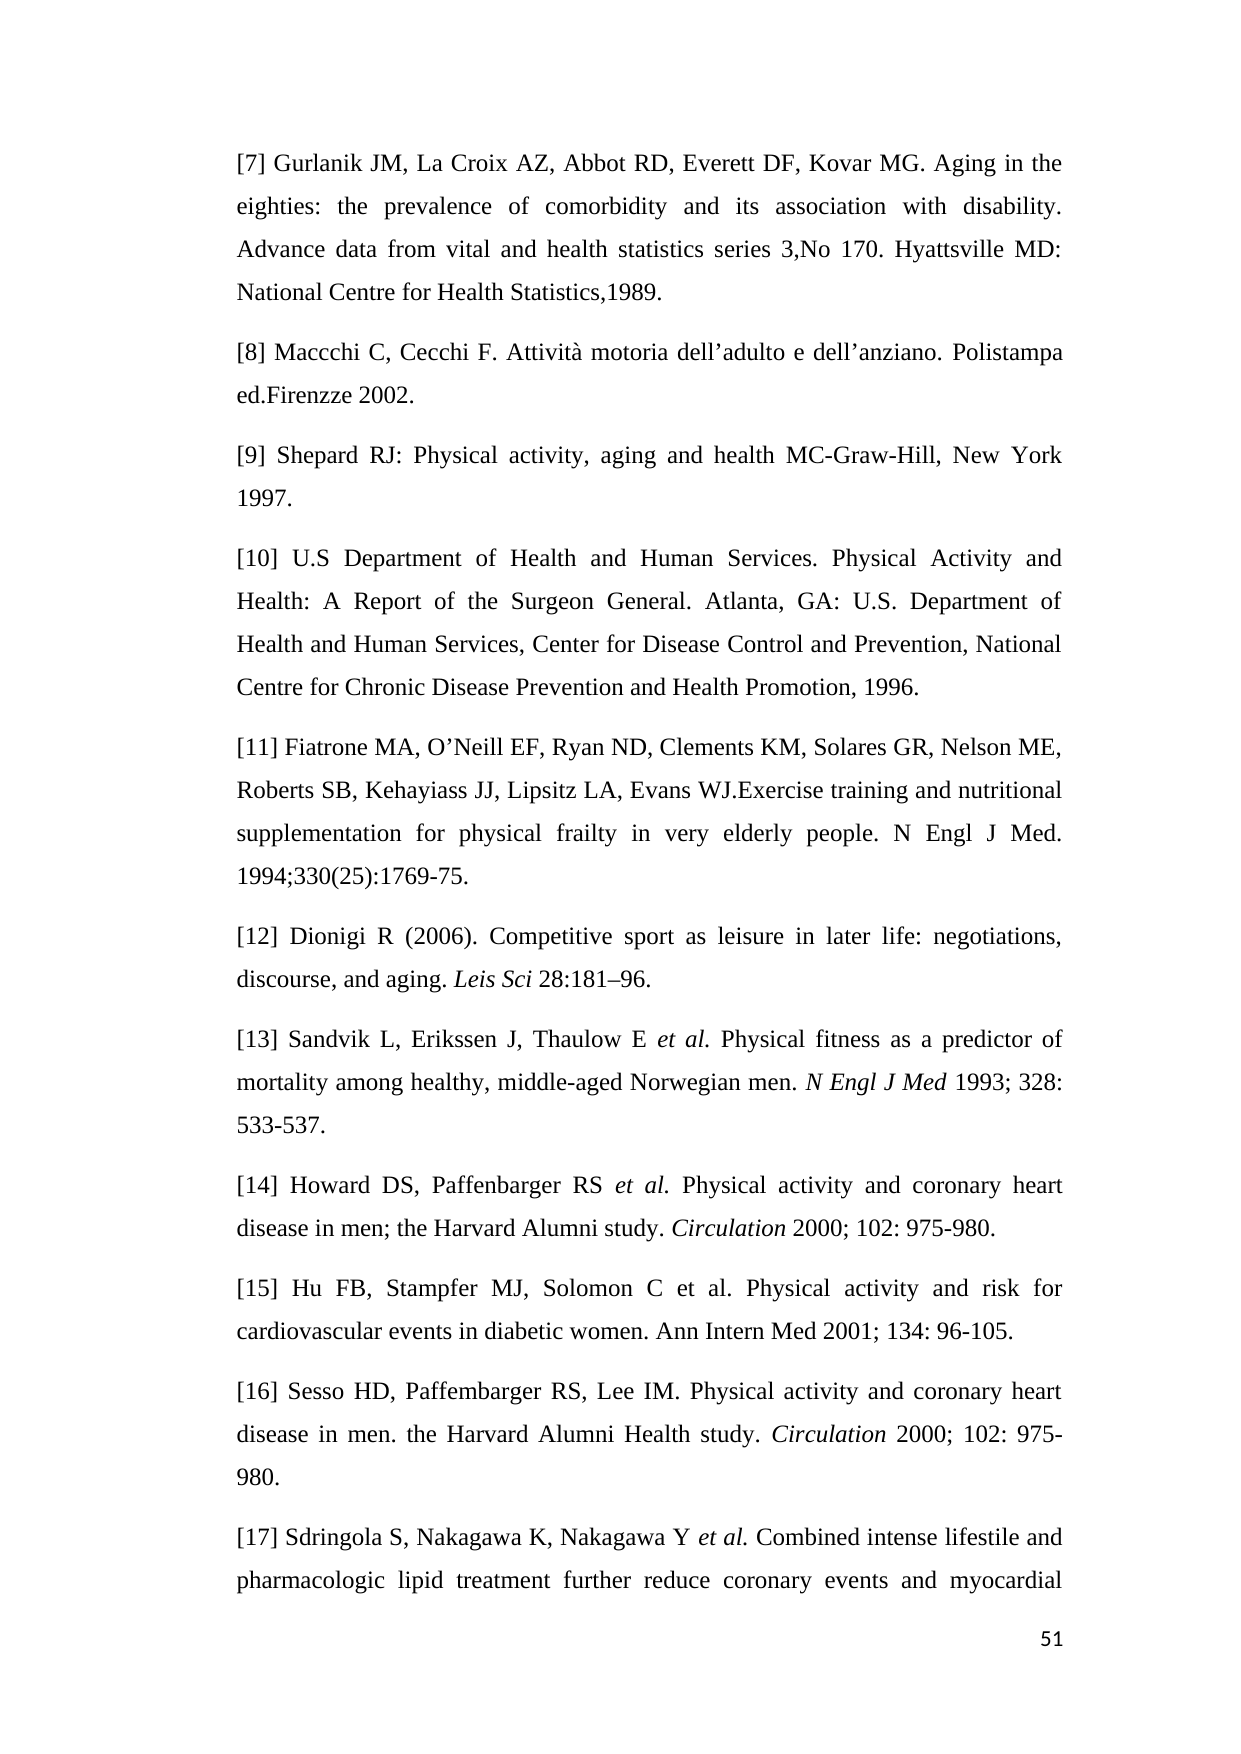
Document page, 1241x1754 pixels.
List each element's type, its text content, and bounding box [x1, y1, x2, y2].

text [7] Gurlanik JM, La Croix AZ, Abbot RD, Everett DF, Kovar MG. Aging in the eighties: the prevalence of comorbidity and its association with disability. Advance data from vital and health statistics series 3,No 170. Hyattsville MD: National Centre for Health Statistics,1989. [236, 148, 1063, 306]
text [9] Shepard RJ: Physical activity, aging and health MC-Graw-Hill, New York 1997. [236, 440, 1063, 512]
text [11] Fiatrone MA, O’Neill EF, Ryan ND, Clements KM, Solares GR, Nelson ME, Roberts SB, Kehayiass JJ, Lipsitz LA, Evans WJ.Exercise training and nutritional supplementation for physical frailty in very elderly people. N Engl J Med. 1994;330(25):1769-75. [236, 732, 1063, 890]
text [8] Maccchi C, Cecchi F. Attività motoria dell’adulto e dell’anziano. Polistampa ed.Firenzze 2002. [236, 337, 1063, 409]
text [12] Dionigi R (2006). Competitive sport as leisure in later life: negotiations, discourse, and aging. Leis Sci 28:181–96. [236, 921, 1063, 993]
text [13] Sandvik L, Erikssen J, Thaulow E et al. Physical fitness as a predictor of mortality among healthy, middle-aged Norwegian men. N Engl J Med 1993; 328: 533-537. [236, 1024, 1063, 1139]
text [14] Howard DS, Paffenbarger RS et al. Physical activity and coronary heart disease in men; the Harvard Alumni study. Circulation 2000; 102: 975-980. [236, 1170, 1063, 1242]
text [236, 1522, 1063, 1594]
text [16] Sesso HD, Paffembarger RS, Lee IM. Physical activity and coronary heart disease in men. the Harvard Alumni Health study. Circulation 2000; 102: 975-980. [236, 1376, 1063, 1491]
text [10] U.S Department of Health and Human Services. Physical Activity and Health: A Report of the Surgeon General. Atlanta, GA: U.S. Department of Health and Human Services, Center for Disease Control and Prevention, National Centre for Chronic Disease Prevention and Health Promotion, 1996. [236, 543, 1063, 701]
text [15] Hu FB, Stampfer MJ, Solomon C et al. Physical activity and risk for cardiovascular events in diabetic women. Ann Intern Med 2001; 134: 96-105. [236, 1273, 1063, 1345]
